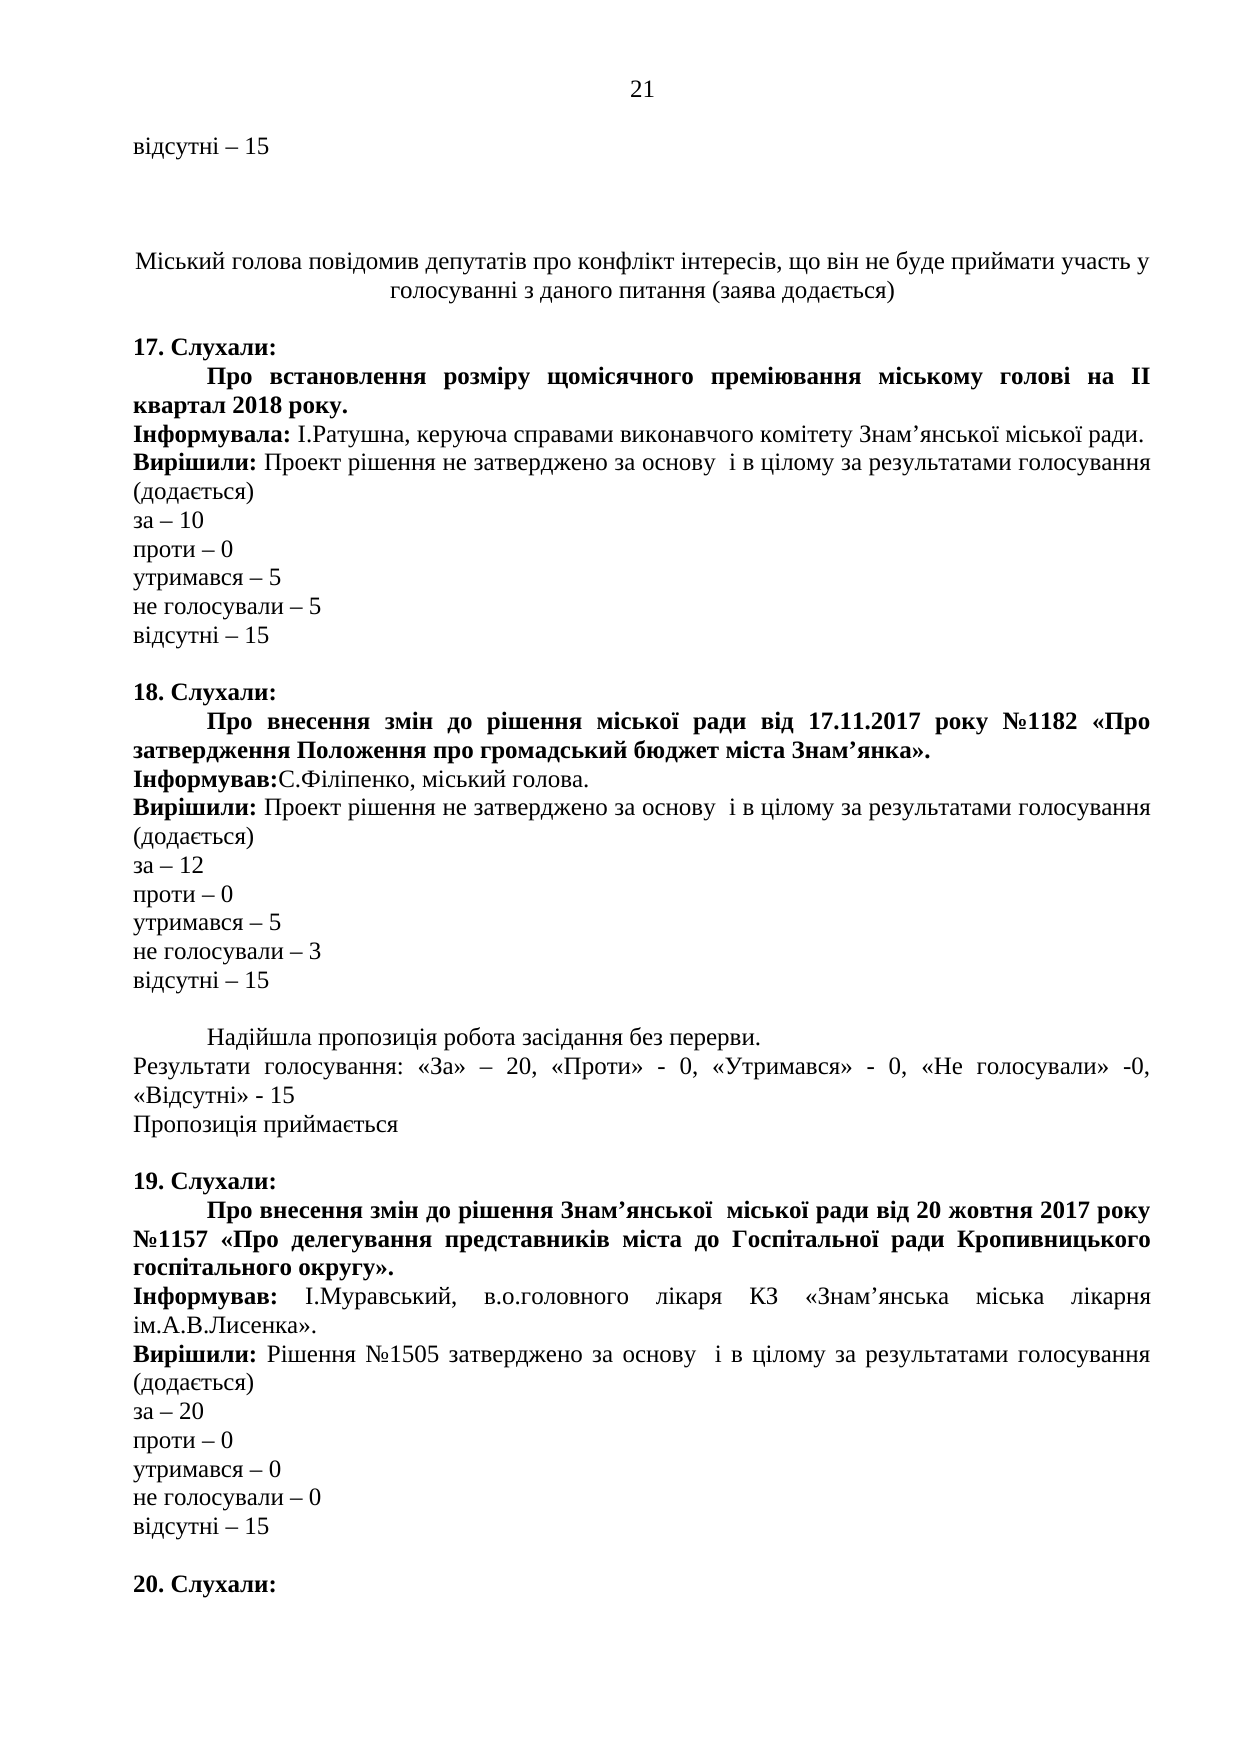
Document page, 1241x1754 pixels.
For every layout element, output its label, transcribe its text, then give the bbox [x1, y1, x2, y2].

text Вирішили: Проект рішення не затверджено за основу і в цілому за результатами голосування (додається) [133, 792, 1152, 850]
text 19. Слухали: [133, 1166, 1152, 1195]
text Вирішили: Рішення №1505 затверджено за основу і в цілому за результатами голосування (додається) [133, 1339, 1152, 1396]
text утримався – 0 [133, 1454, 1152, 1482]
text за – 12 [133, 850, 1152, 879]
text Пропозиція приймається [133, 1109, 1152, 1137]
text Інформував:С.Філіпенко, міський голова. [133, 764, 1152, 792]
text не голосували – 3 [133, 936, 1152, 965]
text за – 20 [133, 1396, 1152, 1425]
text Інформувала: І.Ратушна, керуюча справами виконавчого комітету Знам’янської міської ради. [133, 419, 1152, 447]
text Міський голова повідомив депутатів про конфлікт інтересів, що він не буде приймати участь у голосуванні з даного питання (заява додається) [133, 246, 1152, 304]
text Про встановлення розміру щомісячного преміювання міському голові на ІІ квартал 2018 року. [133, 361, 1152, 419]
text проти – 0 [133, 534, 1152, 562]
text Про внесення змін до рішення Знам’янської міської ради від 20 жовтня 2017 року №1157 «Про делегування представників міста до Госпітальної ради Кропивницького госпітального округу». [133, 1195, 1152, 1281]
text 17. Слухали: [133, 332, 1152, 361]
text утримався – 5 [133, 907, 1152, 936]
text відсутні – 15 [133, 965, 1152, 994]
text Надійшла пропозиція робота засідання без перерви. [133, 1022, 1152, 1051]
text відсутні – 15 [133, 1511, 1152, 1540]
text 20. Слухали: [133, 1569, 1152, 1597]
text за – 10 [133, 505, 1152, 534]
text 18. Слухали: [133, 677, 1152, 706]
text проти – 0 [133, 1425, 1152, 1454]
text Вирішили: Проект рішення не затверджено за основу і в цілому за результатами голосування (додається) [133, 447, 1152, 505]
text відсутні – 15 [133, 620, 1152, 649]
text відсутні – 15 [133, 131, 1152, 160]
text Результати голосування: «За» – 20, «Проти» - 0, «Утримався» - 0, «Не голосували» -0, «Відсутні» - 15 [133, 1051, 1152, 1109]
text не голосували – 5 [133, 591, 1152, 620]
text Інформував: І.Муравський, в.о.головного лікаря КЗ «Знам’янська міська лікарня ім.А.В.Лисенка». [133, 1281, 1152, 1339]
text не голосували – 0 [133, 1482, 1152, 1511]
text утримався – 5 [133, 562, 1152, 591]
text проти – 0 [133, 879, 1152, 907]
text Про внесення змін до рішення міської ради від 17.11.2017 року №1182 «Про затвердження Положення про громадський бюджет міста Знам’янка». [133, 706, 1152, 764]
